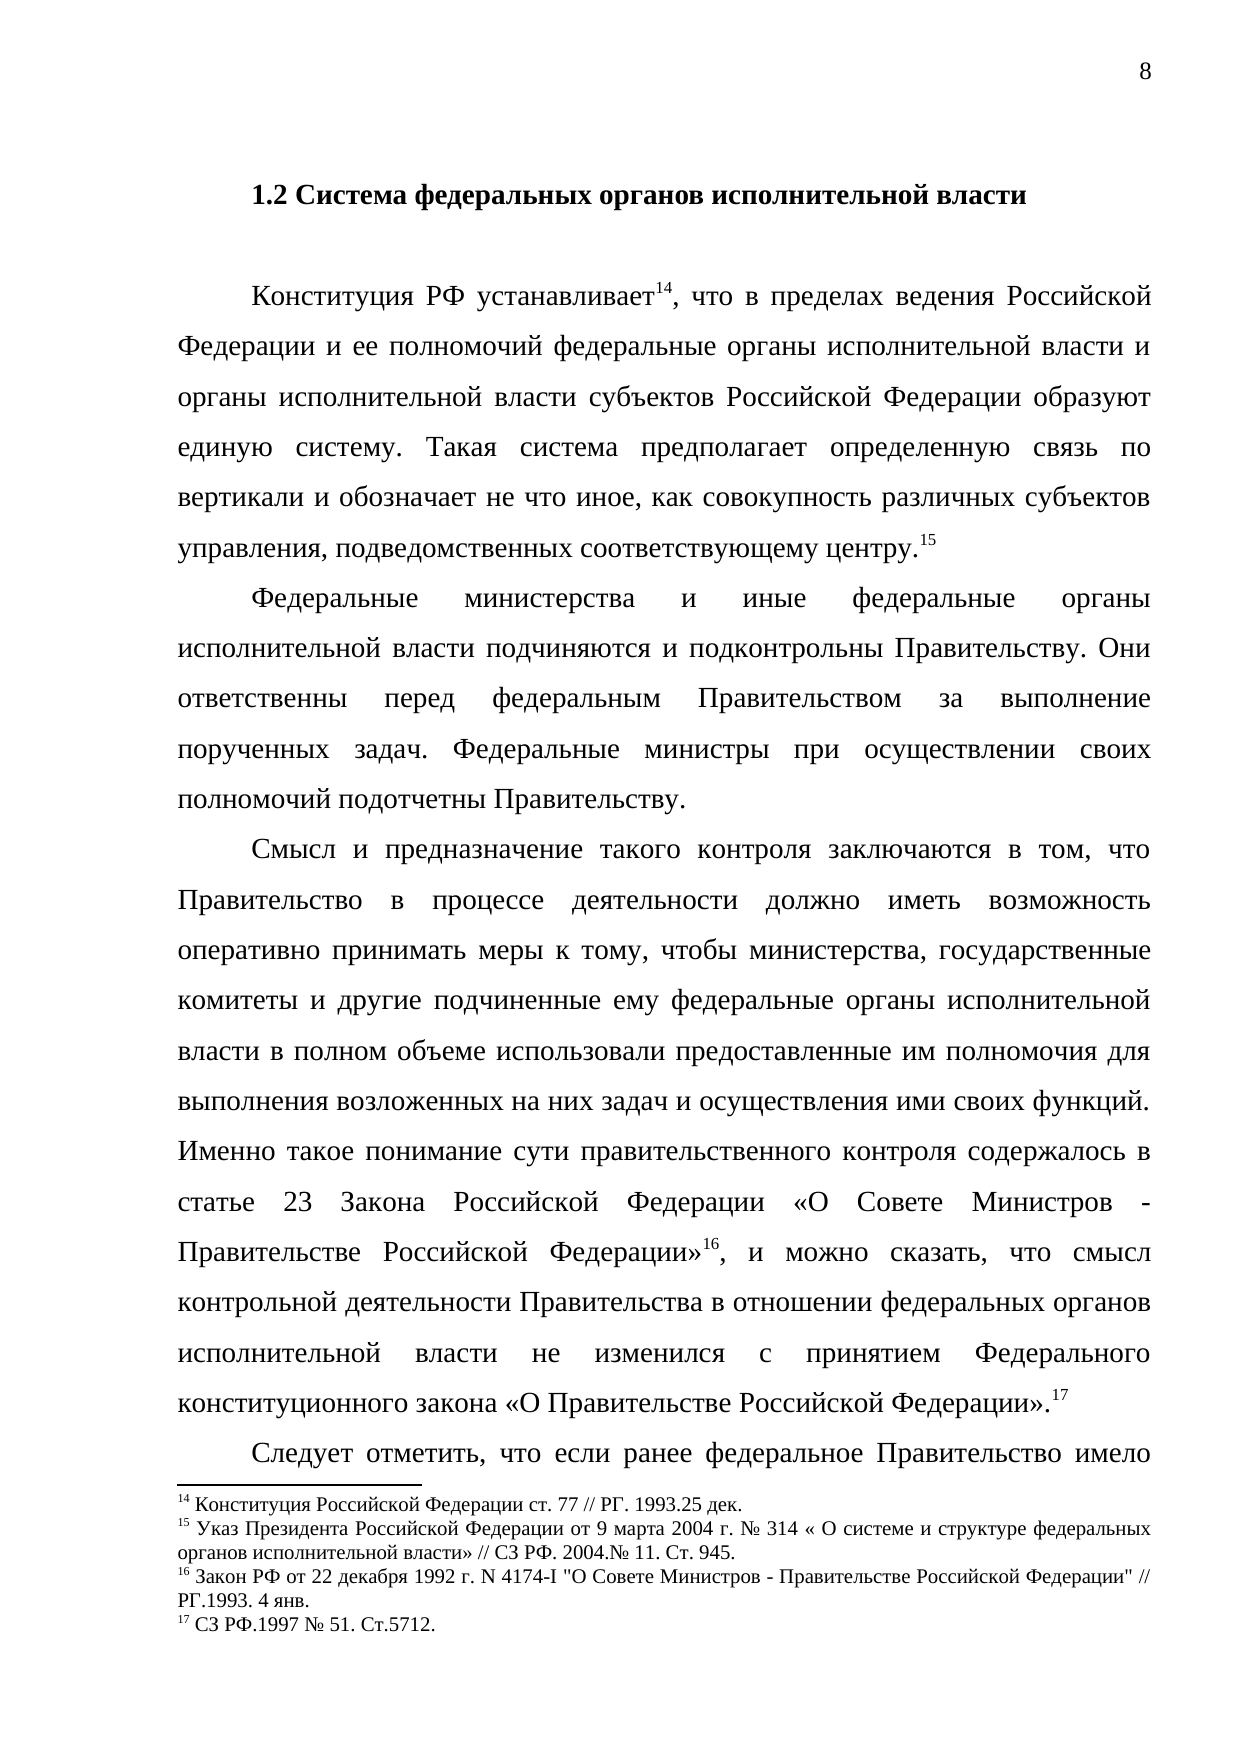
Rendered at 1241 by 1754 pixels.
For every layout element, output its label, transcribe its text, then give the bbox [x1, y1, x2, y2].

text Конституция РФ устанавливает, что в пределах ведения Российской Федерации и ее полномочий федеральные органы исполнительной власти и органы исполнительной власти субъектов Российской Федерации образуют единую систему. Такая система предполагает определенную связь по вертикали и обозначает не что иное, как совокупность различных субъектов управления, подведомственных соответствующему центру. [177, 278, 1152, 563]
subtitle 1.2 Система федеральных органов исполнительной власти [177, 177, 1152, 211]
text Смысл и предназначение такого контроля заключаются в том, что Правительство в процессе деятельности должно иметь возможность оперативно принимать меры к тому, чтобы министерства, государственные комитеты и другие подчиненные ему федеральные органы исполнительной власти в полном объеме использовали предоставленные им полномочия для выполнения возложенных на них задач и осуществления ими своих функций. Именно такое понимание сути правительственного контроля содержалось в статье 23 Закона Российской Федерации «О Совете Министров - Правительстве Российской Федерации», и можно сказать, что смысл контрольной деятельности Правительства в отношении федеральных органов исполнительной власти не изменился с принятием Федерального конституционного закона «О Правительстве Российской Федерации». [177, 832, 1152, 1418]
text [177, 1435, 1152, 1469]
text Федеральные министерства и иные федеральные органы исполнительной власти подчиняются и подконтрольны Правительству. Они ответственны перед федеральным Правительством за выполнение порученных задач. Федеральные министры при осуществлении своих полномочий подотчетны Правительству. [177, 580, 1152, 815]
